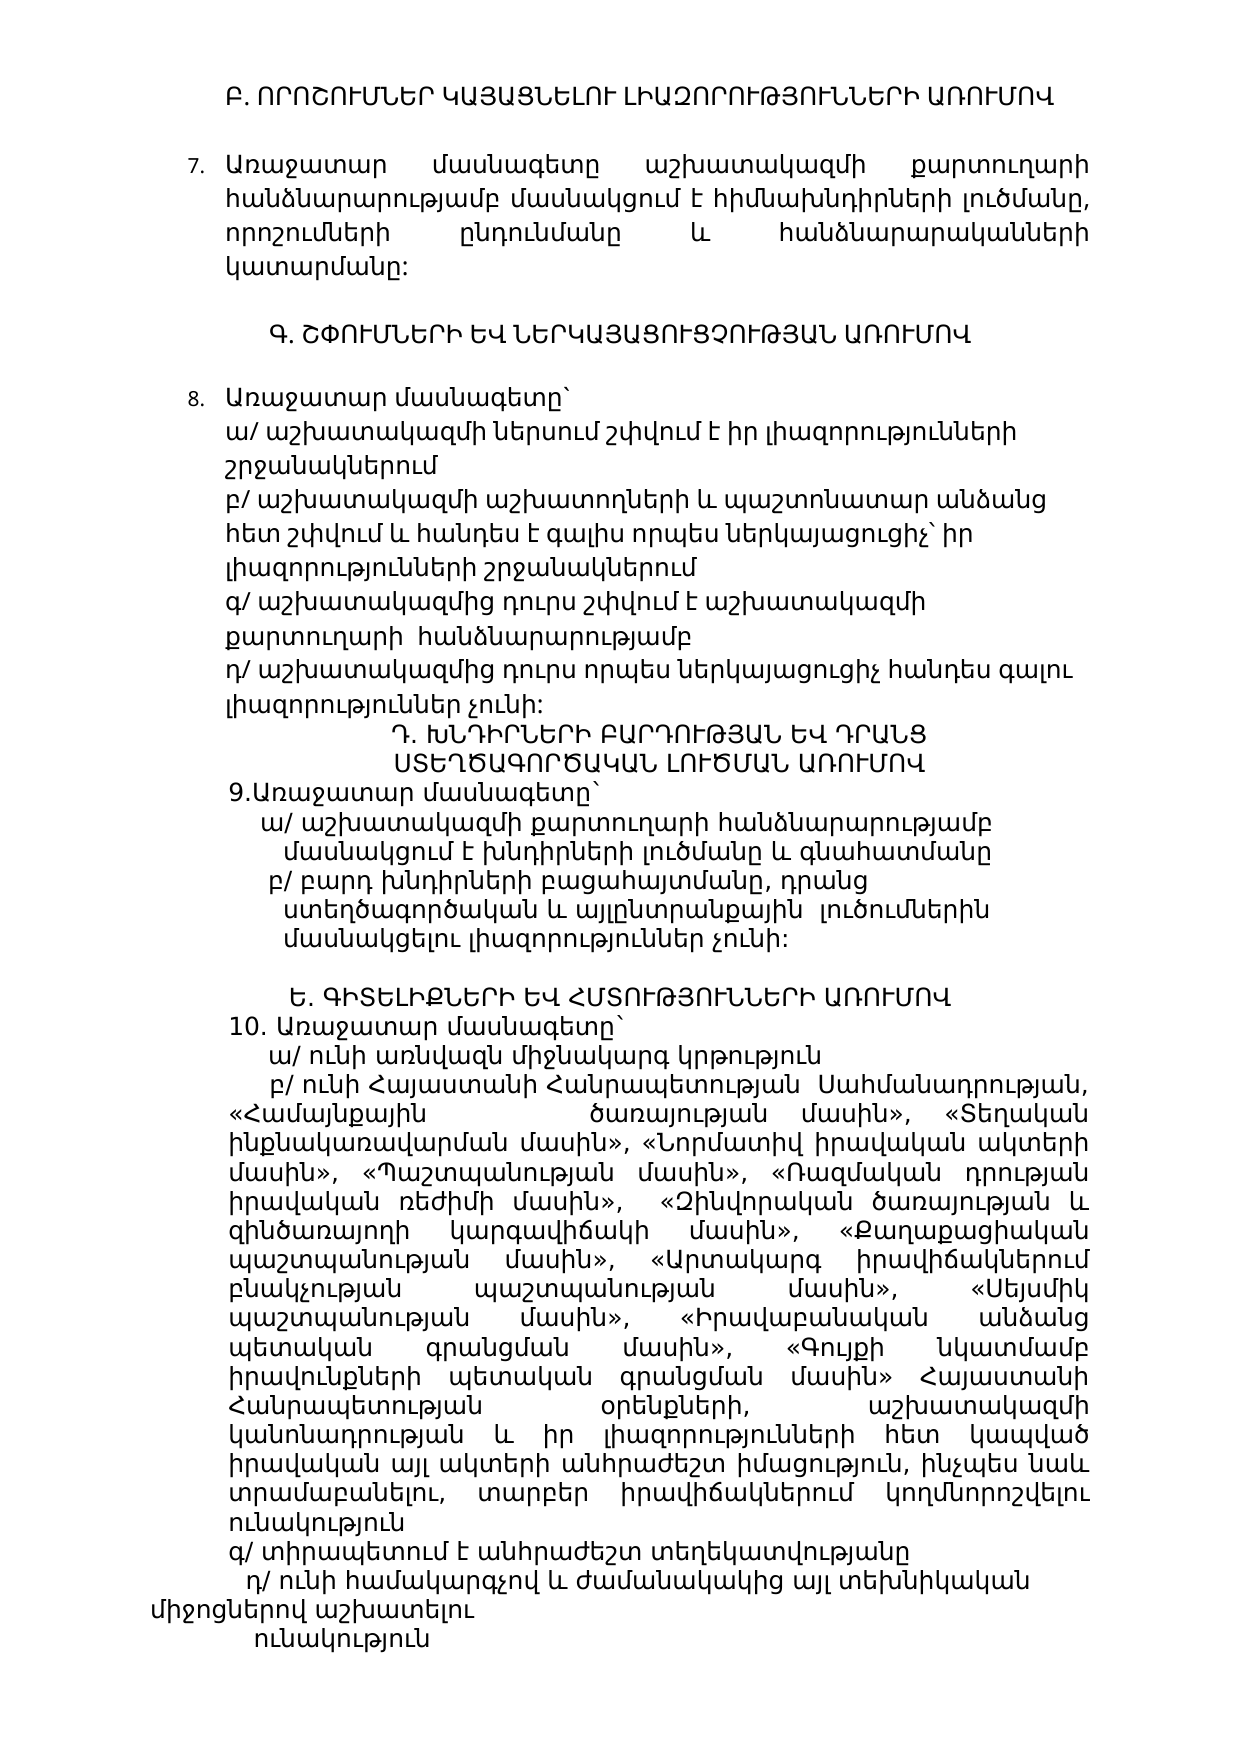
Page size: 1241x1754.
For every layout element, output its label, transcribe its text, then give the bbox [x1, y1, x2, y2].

text Ե. ԳԻՏԵԼԻՔՆԵՐԻ ԵՎ ՀՄՏՈՒԹՅՈՒՆՆԵՐԻ ԱՌՈՒՄՈՎ [150, 983, 1090, 1012]
text ա/ ունի առնվազն միջնակարգ կրթություն [228, 1041, 1090, 1070]
text դ/ ունի համակարգչով և ժամանակակից այլ տեխնիկական միջոցներով աշխատելու ունակություն [150, 1566, 1090, 1654]
text գ/ տիրապետում է անհրաժեշտ տեղեկատվությանը [228, 1537, 1090, 1566]
text Գ. ՇՓՈՒՄՆԵՐԻ ԵՎ ՆԵՐԿԱՅԱՑՈՒՑՉՈՒԹՅԱՆ ԱՌՈՒՄՈՎ [150, 317, 1090, 351]
text 10. Առաջատար մասնագետը` [228, 1012, 1090, 1041]
list Առաջատար մասնագետը աշխատակազմի քարտուղարի հանձնարարությամբ մասնակցում է հիմնախնդիրների լուծմանը, որոշումների ընդունմանը և հանձնարարականների կատարմանը: [187, 147, 1090, 283]
text դ/ աշխատակազմից դուրս որպես ներկայացուցիչ հանդես գալու լիազորություններ չունի: [225, 652, 1090, 720]
list Առաջատար մասնագետը` [187, 380, 1090, 414]
text 9.Առաջատար մասնագետը` [228, 779, 1090, 808]
text ՍՏԵՂԾԱԳՈՐԾԱԿԱՆ ԼՈՒԾՄԱՆ ԱՌՈՒՄՈՎ [228, 749, 1090, 779]
text բ/ աշխատակազմի աշխատողների և պաշտոնատար անձանց հետ շփվում և հանդես է գալիս որպես ներկայացուցիչ՝ իր լիազորությունների շրջանակներում [225, 482, 1090, 584]
text ա/ աշխատակազմի քարտուղարի հանձնարարությամբ մասնակցում է խնդիրների լուծմանը և գնահատմանը [228, 808, 1090, 866]
text ա/ աշխատակազմի ներսում շփվում է իր լիազորությունների շրջանակներում [225, 414, 1090, 482]
text Բ. ՈՐՈՇՈՒՄՆԵՐ ԿԱՅԱՑՆԵԼՈՒ ԼԻԱԶՈՐՈՒԹՅՈՒՆՆԵՐԻ ԱՌՈՒՄՈՎ [150, 78, 1090, 112]
text բ/ բարդ խնդիրների բացահայտմանը, դրանց ստեղծագործական և այլընտրանքային լուծումներին մասնակցելու լիազորություններ չունի: [228, 866, 1090, 954]
text բ/ ունի Հայաստանի Հանրապետության Սահմանադրության, «Համայնքային ծառայության մասին», «Տեղական ինքնակառավարման մասին», «Նորմատիվ իրավական ակտերի մասին», «Պաշտպանության մասին», «Ռազմական դրության իրավական ռեժիմի մասին», «Զինվորական ծառայության և զինծառայողի կարգավիճակի մասին», «Քաղաքացիական պաշտպանության մասին», «Արտակարգ իրավիճակներում բնակչության պաշտպանության մասին», «Սեյսմիկ պաշտպանության մասին», «Իրավաբանական անձանց պետական գրանցման մասին», «Գույքի նկատմամբ իրավունքների պետական գրանցման մասին» Հայաստանի Հանրապետության օրենքների, աշխատակազմի կանոնադրության և իր լիազորությունների հետ կապված իրավական այլ ակտերի անհրաժեշտ իմացություն, ինչպես նաև տրամաբանելու, տարբեր իրավիճակներում կողմնորոշվելու ունակություն [228, 1070, 1090, 1537]
text Դ. ԽՆԴԻՐՆԵՐԻ ԲԱՐԴՈՒԹՅԱՆ ԵՎ ԴՐԱՆՑ [228, 720, 1090, 749]
text գ/ աշխատակազմից դուրս շփվում է աշխատակազմի քարտուղարի հանձնարարությամբ [225, 584, 1090, 652]
